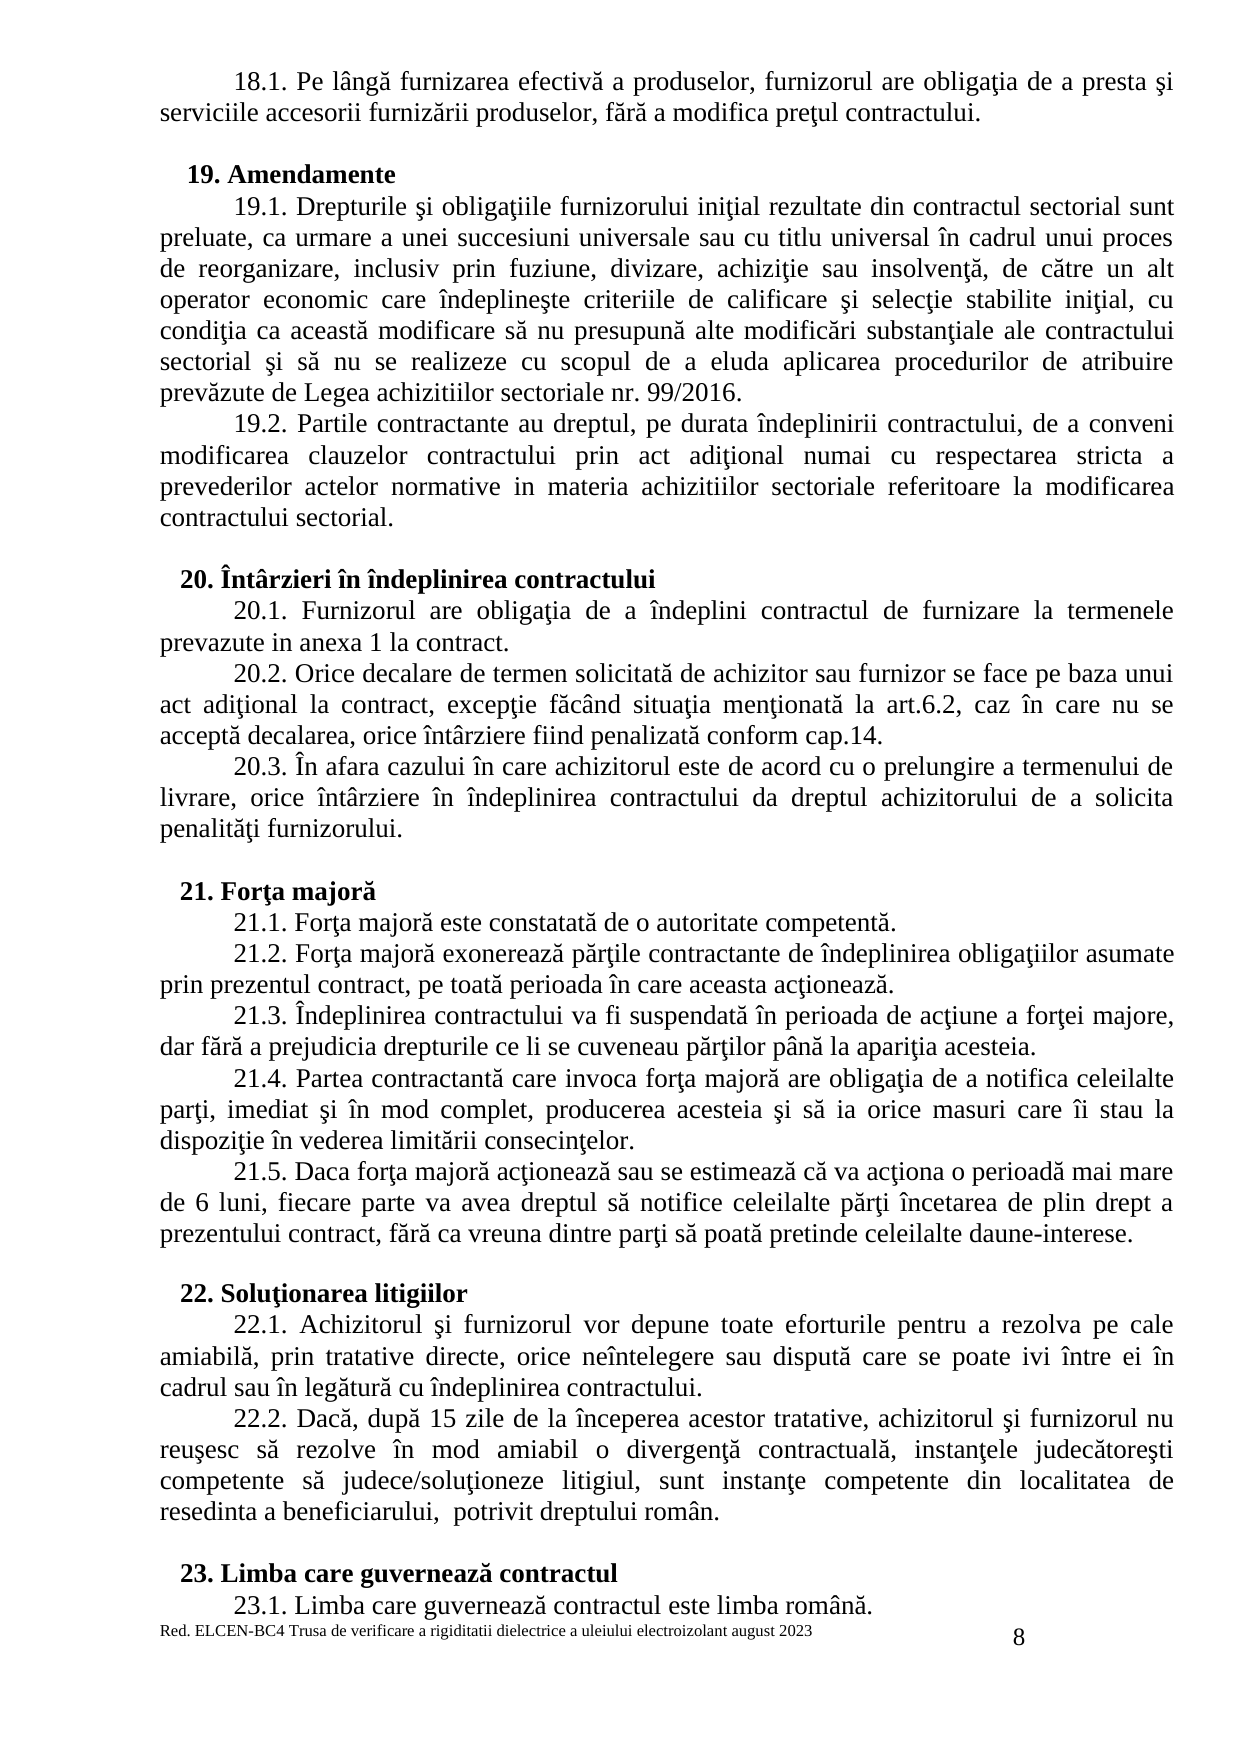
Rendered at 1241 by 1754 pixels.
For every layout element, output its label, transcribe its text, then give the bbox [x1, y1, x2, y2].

text 23. Limba care guvernează contractul [159, 1558, 1175, 1589]
text 22.2. Dacă, după 15 zile de la începerea acestor tratative, achizitorul şi furnizorul nu reuşesc să rezolve în mod amiabil o divergenţă contractuală, instanţele judecătoreşti competente să judece/soluţioneze litigiul, sunt instanţe competente din localitatea de resedinta a beneficiarului, potrivit dreptului român. [159, 1402, 1175, 1526]
text 22. Soluţionarea litigiilor [159, 1277, 1175, 1308]
text 21.2. Forţa majoră exonerează părţile contractante de îndeplinirea obligaţiilor asumate prin prezentul contract, pe toată perioada în care aceasta acţionează. [159, 937, 1175, 999]
text 20.2. Orice decalare de termen solicitată de achizitor sau furnizor se face pe baza unui act adiţional la contract, excepţie făcând situaţia menţionată la art.6.2, caz în care nu se acceptă decalarea, orice întârziere fiind penalizată conform cap.14. [159, 657, 1175, 750]
text 21. Forţa majoră [159, 875, 1175, 906]
text 20. Întârzieri în îndeplinirea contractului [159, 563, 1175, 594]
text 21.1. Forţa majoră este constatată de o autoritate competentă. [159, 906, 1175, 937]
text 20.3. În afara cazului în care achizitorul este de acord cu o prelungire a termenului de livrare, orice întârziere în îndeplinirea contractului da dreptul achizitorului de a solicita penalităţi furnizorului. [159, 750, 1175, 844]
text 21.3. Îndeplinirea contractului va fi suspendată în perioada de acţiune a forţei majore, dar fără a prejudicia drepturile ce li se cuveneau părţilor până la apariţia acesteia. [159, 999, 1175, 1062]
text 21.4. Partea contractantă care invoca forţa majoră are obligaţia de a notifica celeilalte parţi, imediat şi în mod complet, producerea acesteia şi să ia orice masuri care îi stau la dispoziţie în vederea limitării consecinţelor. [159, 1062, 1175, 1155]
text 19.1. Drepturile şi obligaţiile furnizorului iniţial rezultate din contractul sectorial sunt preluate, ca urmare a unei succesiuni universale sau cu titlu universal în cadrul unui proces de reorganizare, inclusiv prin fuziune, divizare, achiziţie sau insolvenţă, de către un alt operator economic care îndeplineşte criteriile de calificare şi selecţie stabilite iniţial, cu condiţia ca această modificare să nu presupună alte modificări substanţiale ale contractului sectorial şi să nu se realizeze cu scopul de a eluda aplicarea procedurilor de atribuire prevăzute de Legea achizitiilor sectoriale nr. 99/2016. [159, 189, 1175, 408]
text 18.1. Pe lângă furnizarea efectivă a produselor, furnizorul are obligaţia de a presta şi serviciile accesorii furnizării produselor, fără a modifica preţul contractului. [159, 65, 1175, 127]
text 19.2. Partile contractante au dreptul, pe durata îndeplinirii contractului, de a conveni modificarea clauzelor contractului prin act adiţional numai cu respectarea stricta a prevederilor actelor normative in materia achizitiilor sectoriale referitoare la modificarea contractului sectorial. [159, 408, 1175, 532]
text 21.5. Daca forţa majoră acţionează sau se estimează că va acţiona o perioadă mai mare de 6 luni, fiecare parte va avea dreptul să notifice celeilalte părţi încetarea de plin drept a prezentului contract, fără ca vreuna dintre parţi să poată pretinde celeilalte daune-interese. [159, 1155, 1175, 1248]
text 23.1. Limba care guvernează contractul este limba română. [159, 1589, 1175, 1620]
text 20.1. Furnizorul are obligaţia de a îndeplini contractul de furnizare la termenele prevazute in anexa 1 la contract. [159, 594, 1175, 657]
text 19. Amendamente [159, 158, 1175, 189]
text 22.1. Achizitorul şi furnizorul vor depune toate eforturile pentru a rezolva pe cale amiabilă, prin tratative directe, orice neîntelegere sau dispută care se poate ivi între ei în cadrul sau în legătură cu îndeplinirea contractului. [159, 1308, 1175, 1402]
